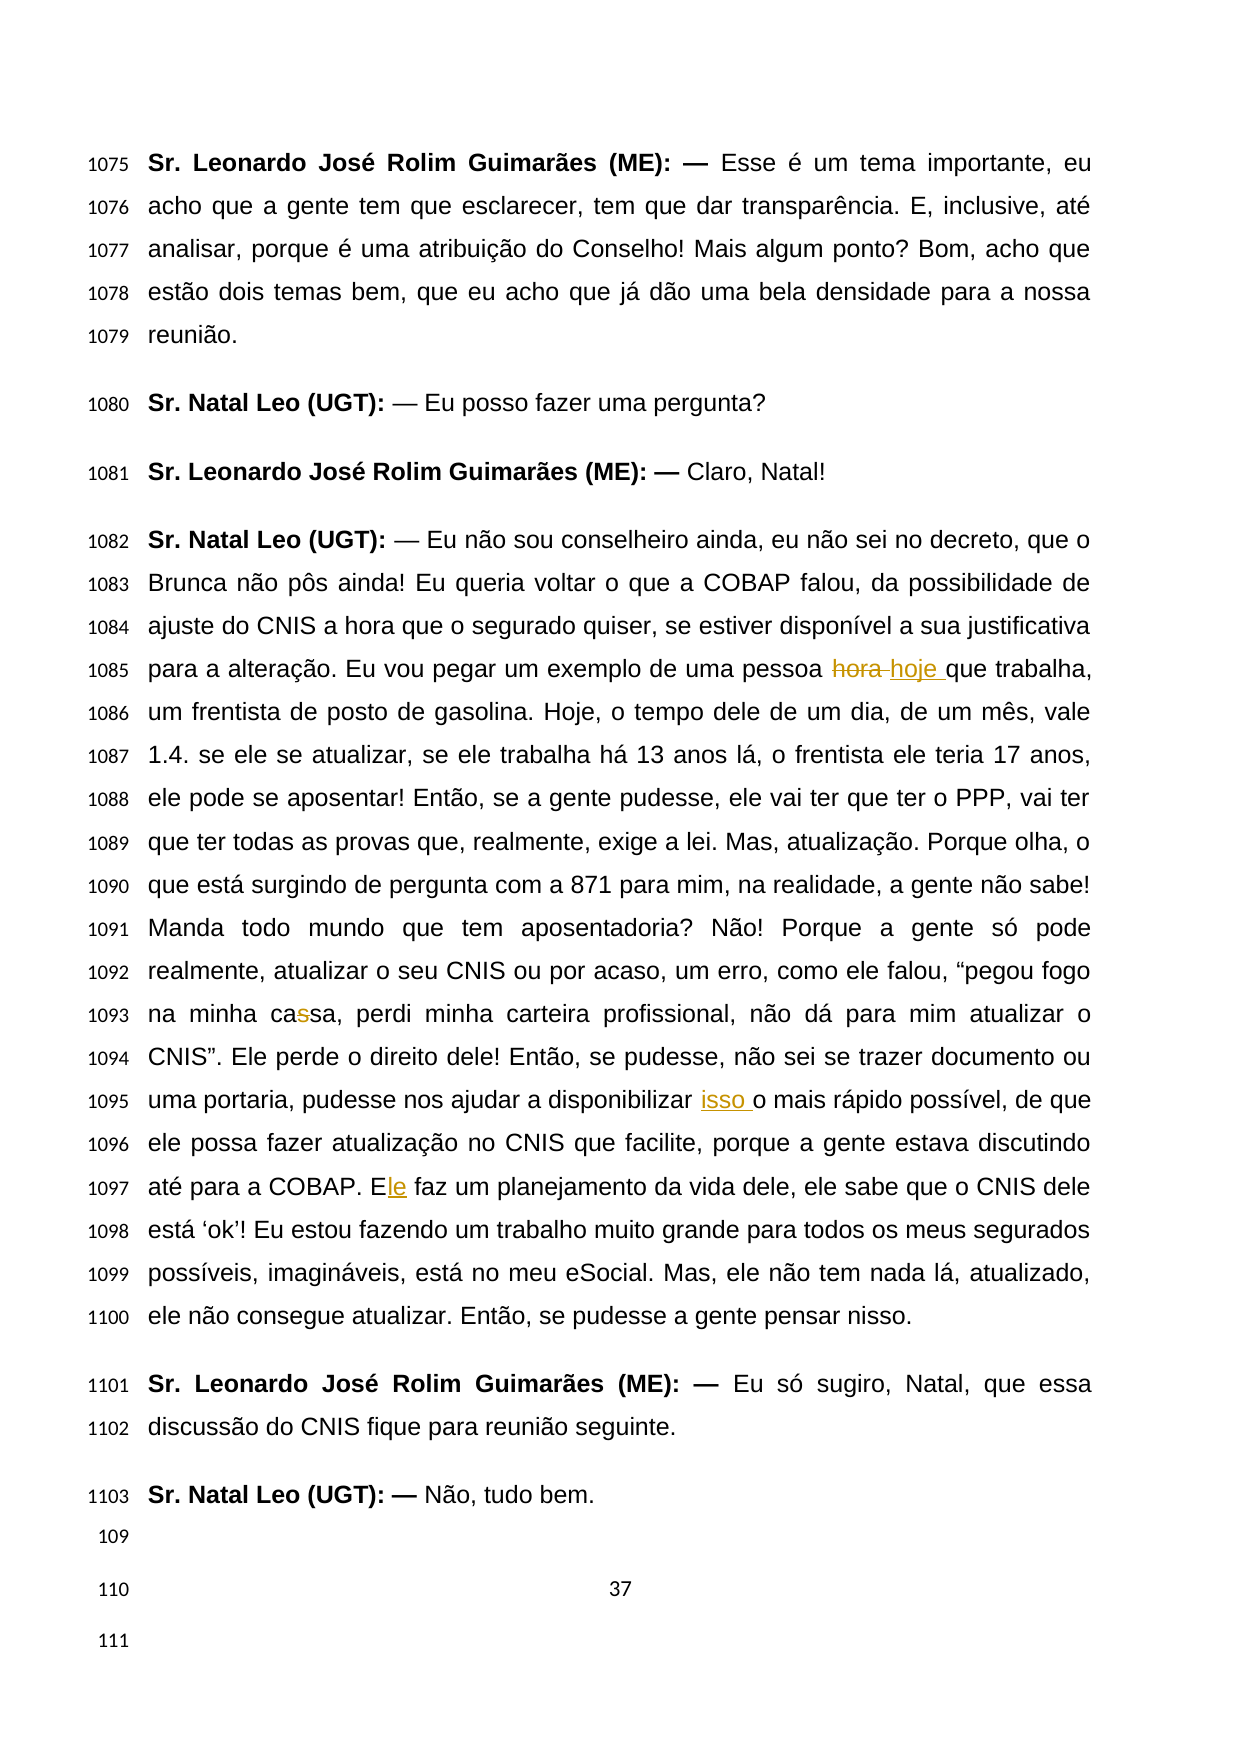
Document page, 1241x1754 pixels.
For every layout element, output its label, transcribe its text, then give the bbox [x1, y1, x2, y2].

text Sr. Natal Leo (UGT): — Eu posso fazer uma pergunta? [148, 388, 1092, 417]
text Sr. Natal Leo (UGT): — Não, tudo bem. [148, 1480, 1092, 1509]
text Sr. Leonardo José Rolim Guimarães (ME): — Eu só sugiro, Natal, que essa discussão do CNIS fique para reunião seguinte. [148, 1369, 1092, 1441]
text Sr. Natal Leo (UGT): — Eu não sou conselheiro ainda, eu não sei no decreto, que o Brunca não pôs ainda! Eu queria voltar o que a COBAP falou, da possibilidade de ajuste do CNIS a hora que o segurado quiser, se estiver disponível a sua justificativa para a alteração. Eu vou pegar um exemplo de uma pessoa que trabalha, um frentista de posto de gasolina. Hoje, o tempo dele de um dia, de um mês, vale 1.4. se ele se atualizar, se ele trabalha há 13 anos lá, o frentista ele teria 17 anos, ele pode se aposentar! Então, se a gente pudesse, ele vai ter que ter o PPP, vai ter que ter todas as provas que, realmente, exige a lei. Mas, atualização. Porque olha, o que está surgindo de pergunta com a 871 para mim, na realidade, a gente não sabe! Manda todo mundo que tem aposentadoria? Não! Porque a gente só pode realmente, atualizar o seu CNIS ou por acaso, um erro, como ele falou, “pegou fogo na minha casa, perdi minha carteira profissional, não dá para mim atualizar o CNIS”. Ele perde o direito dele! Então, se pudesse, não sei se trazer documento ou uma portaria, pudesse nos ajudar a disponibilizar o mais rápido possível, de que ele possa fazer atualização no CNIS que facilite, porque a gente estava discutindo até para a COBAP. E faz um planejamento da vida dele, ele sabe que o CNIS dele está ‘ok’! Eu estou fazendo um trabalho muito grande para todos os meus segurados possíveis, imagináveis, está no meu eSocial. Mas, ele não tem nada lá, atualizado, ele não consegue atualizar. Então, se pudesse a gente pensar nisso. [148, 524, 1092, 1329]
text Sr. Leonardo José Rolim Guimarães (ME): — Esse é um tema importante, eu acho que a gente tem que esclarecer, tem que dar transparência. E, inclusive, até analisar, porque é uma atribuição do Conselho! Mais algum ponto? Bom, acho que estão dois temas bem, que eu acho que já dão uma bela densidade para a nossa reunião. [148, 148, 1092, 349]
text Sr. Leonardo José Rolim Guimarães (ME): — Claro, Natal! [148, 456, 1092, 485]
